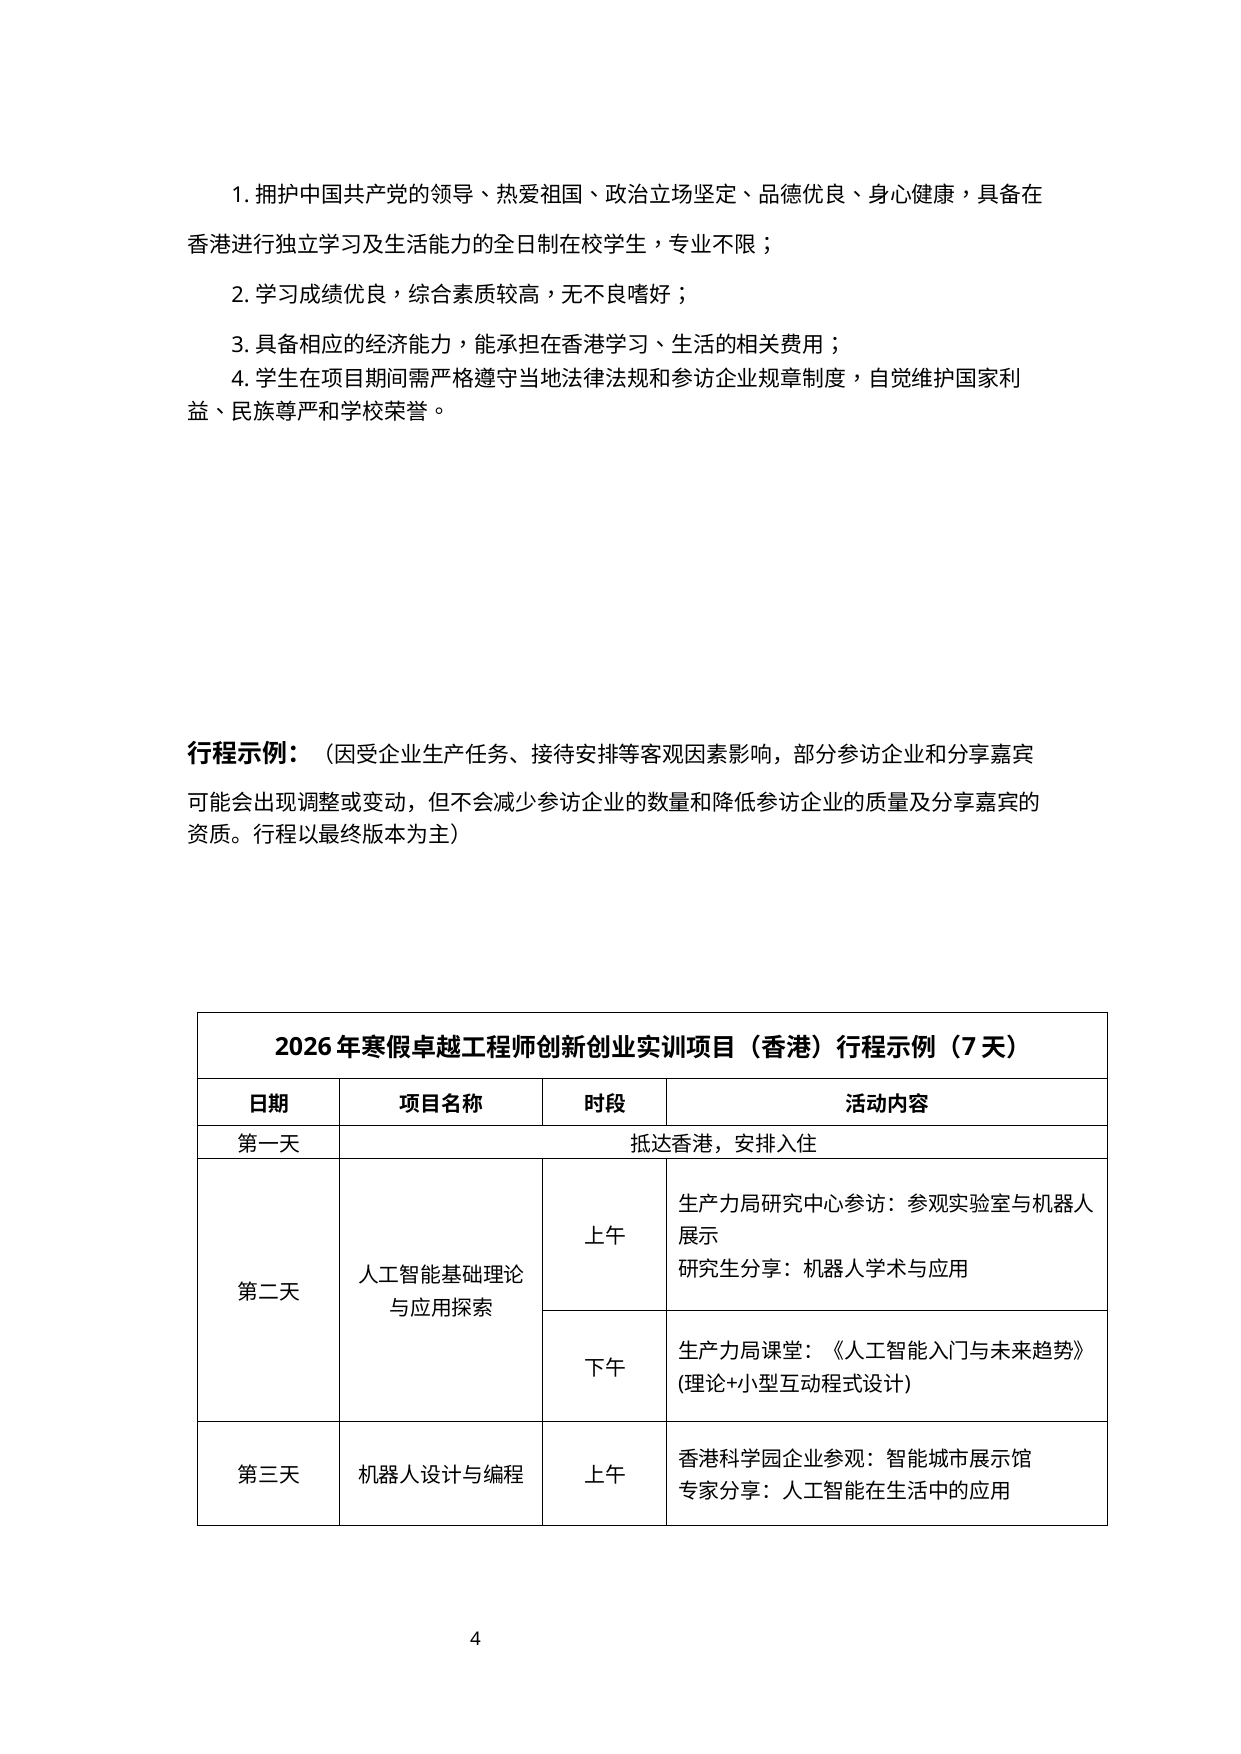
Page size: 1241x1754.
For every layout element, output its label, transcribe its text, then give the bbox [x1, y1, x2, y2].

table_cell 上午 [543, 1159, 666, 1310]
table_cell 生产力局研究中心参访：参观实验室与机器人展示 研究生分享：机器人学术与应用 [667, 1159, 1107, 1310]
list 学习成绩优良，综合素质较高，无不良嗜好； [187, 262, 1053, 312]
table_cell 项目名称 [340, 1079, 542, 1125]
list 具备相应的经济能力，能承担在香港学习、生活的相关费用； [187, 312, 1053, 362]
table_cell 时段 [543, 1079, 666, 1125]
table_cell 香港科学园企业参观：智能城市展示馆 专家分享：人工智能在生活中的应用 [667, 1422, 1107, 1525]
table_cell 第一天 [198, 1126, 339, 1158]
text 行程示例：（因受企业生产任务、接待安排等客观因素影响，部分参访企业和分享嘉宾可能会出现调整或变动，但不会减少参访企业的数量和降低参访企业的质量及分享嘉宾的资质。行程以最终版本为主） [187, 719, 1053, 849]
list 拥护中国共产党的领导、热爱祖国、政治立场坚定、品德优良、身心健康，具备在香港进行独立学习及生活能力的全日制在校学生，专业不限； [187, 162, 1053, 262]
table_cell 第二天 [198, 1159, 339, 1421]
table_header 2026年寒假卓越工程师创新创业实训项目（香港）行程示例（7天） [198, 1013, 1107, 1078]
table_cell 机器人设计与编程 [340, 1422, 542, 1525]
table_cell 生产力局课堂：《人工智能入门与未来趋势》(理论+小型互动程式设计) [667, 1311, 1107, 1421]
table_cell 抵达香港，安排入住 [340, 1126, 1107, 1158]
table_cell 日期 [198, 1079, 339, 1125]
list 学生在项目期间需严格遵守当地法律法规和参访企业规章制度，自觉维护国家利益、民族尊严和学校荣誉。 [187, 362, 1053, 427]
table_cell 人工智能基础理论与应用探索 [340, 1159, 542, 1421]
table_cell 上午 [543, 1422, 666, 1525]
table_cell 第三天 [198, 1422, 339, 1525]
table_cell 下午 [543, 1311, 666, 1421]
table_cell 活动内容 [667, 1079, 1107, 1125]
